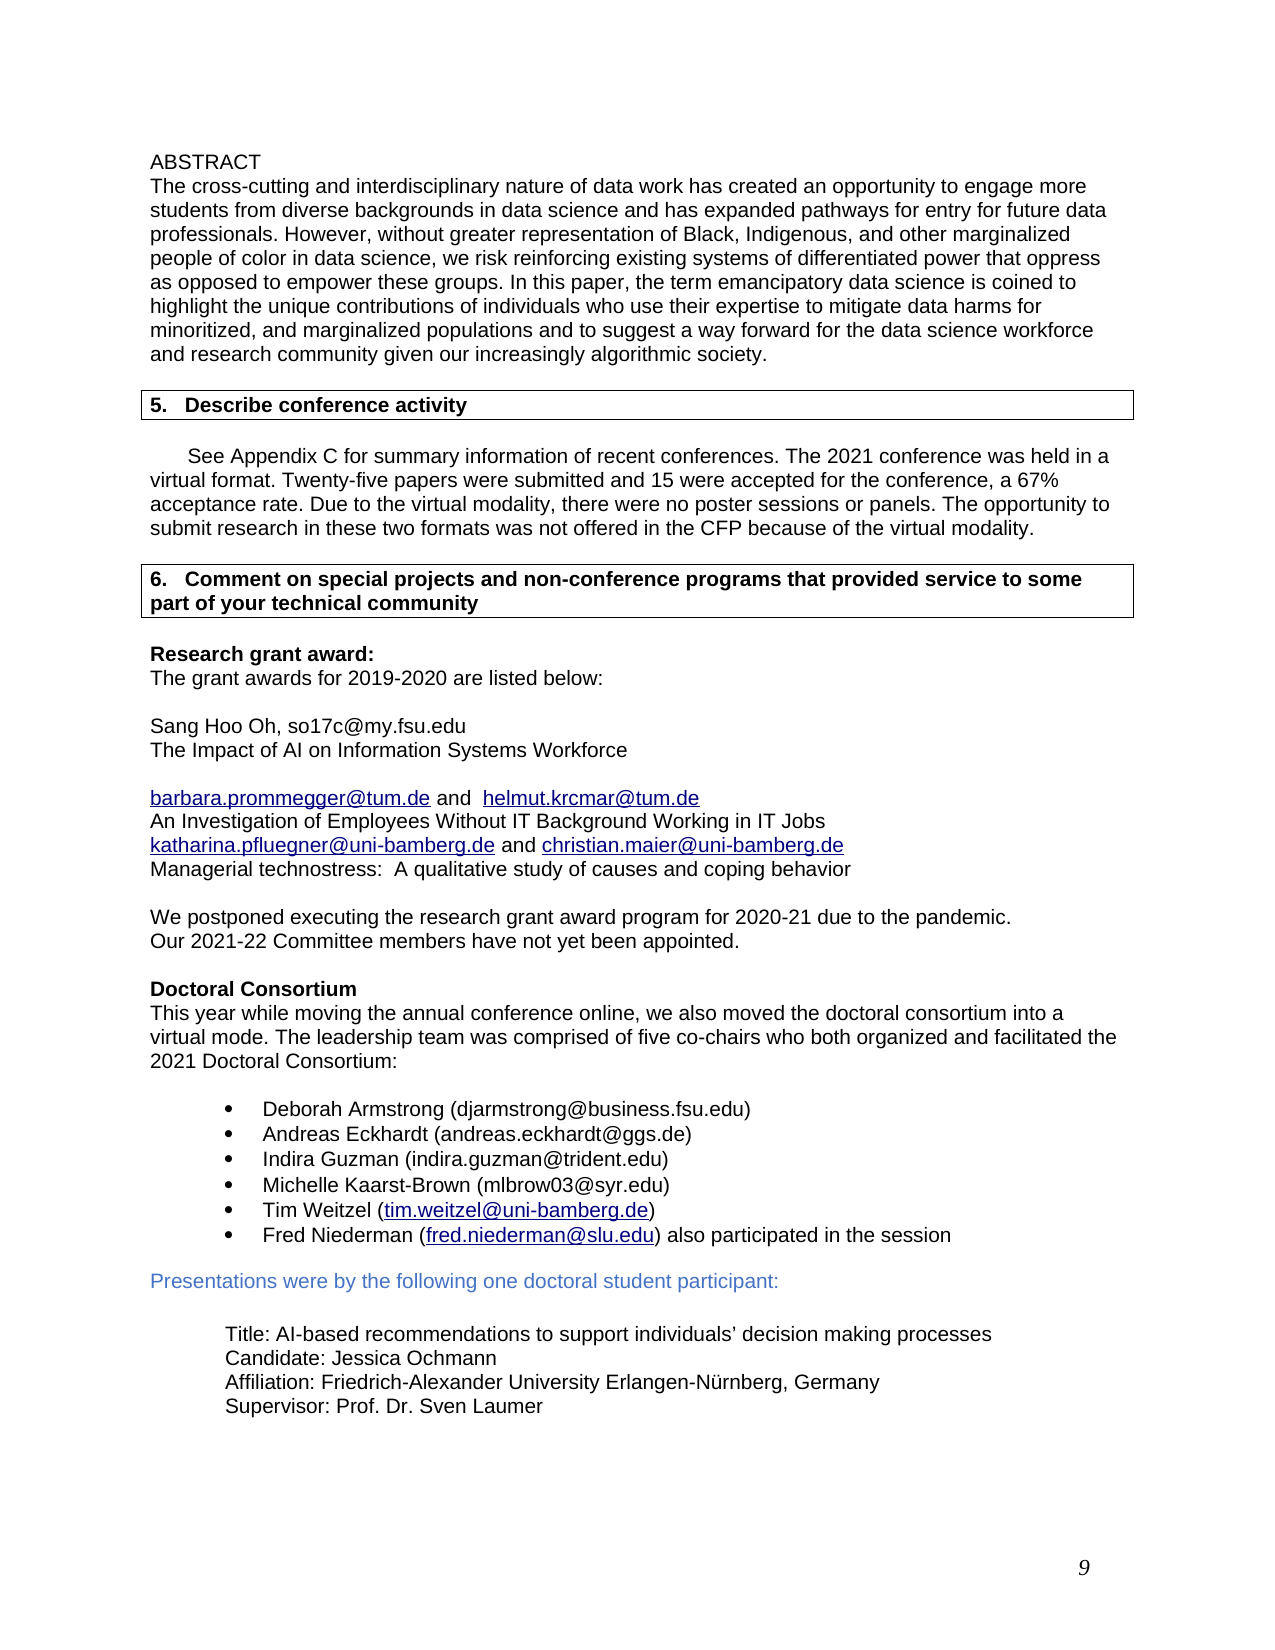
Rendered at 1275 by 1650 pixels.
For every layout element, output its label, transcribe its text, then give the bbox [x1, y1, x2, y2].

text This year while moving the annual conference online, we also moved the doctoral consortium into a virtual mode. The leadership team was comprised of five co-chairs who both organized and facilitated the 2021 Doctoral Consortium: [150, 1001, 1125, 1073]
list Indira Guzman (indira.guzman@trident.edu) [225, 1147, 1125, 1171]
text Affiliation: Friedrich-Alexander University Erlangen-Nürnberg, Germany [225, 1369, 1125, 1393]
text Managerial technostress: A qualitative study of causes and coping behavior [150, 857, 1125, 881]
text 6. Comment on special projects and non-conference programs that provided service to some part of your technical community [142, 565, 1133, 617]
text Sang Hoo Oh, so17c@my.fsu.edu [150, 713, 1125, 737]
list Deborah Armstrong (djarmstrong@business.fsu.edu) [225, 1097, 1125, 1121]
text 5. Describe conference activity [142, 391, 1133, 419]
text Candidate: Jessica Ochmann [225, 1346, 1125, 1369]
text The Impact of AI on Information Systems Workforce [150, 737, 1125, 761]
list Andreas Eckhardt (andreas.eckhardt@ggs.de) [225, 1122, 1125, 1146]
list Tim Weitzel (tim.weitzel@uni-bamberg.de) [225, 1198, 1125, 1222]
text Doctoral Consortium [150, 977, 1125, 1001]
text We postponed executing the research grant award program for 2020-21 due to the pandemic. [150, 905, 1125, 929]
text Title: AI-based recommendations to support individuals’ decision making processes [225, 1322, 1125, 1346]
list Fred Niederman (fred.niederman@slu.edu) also participated in the session [225, 1223, 1125, 1247]
text ABSTRACT [150, 150, 1125, 174]
text An Investigation of Employees Without IT Background Working in IT Jobs [150, 809, 1125, 833]
text barbara.prommegger@tum.de and helmut.krcmar@tum.de [150, 785, 1125, 809]
list Michelle Kaarst-Brown (mlbrow03@syr.edu) [225, 1172, 1125, 1197]
subtitle Presentations were by the following one doctoral student participant: [150, 1269, 1125, 1293]
text See Appendix C for summary information of recent conferences. The 2021 conference was held in a virtual format. Twenty-five papers were submitted and 15 were accepted for the conference, a 67% acceptance rate. Due to the virtual modality, there were no poster sessions or panels. The opportunity to submit research in these two formats was not offered in the CFP because of the virtual modality. [150, 444, 1125, 539]
text The cross-cutting and interdisciplinary nature of data work has created an opportunity to engage more students from diverse backgrounds in data science and has expanded pathways for entry for future data professionals. However, without greater representation of Black, Indigenous, and other marginalized people of color in data science, we risk reinforcing existing systems of differentiated power that oppress as opposed to empower these groups. In this paper, the term emancipatory data science is coined to highlight the unique contributions of individuals who use their expertise to mitigate data harms for minoritized, and marginalized populations and to suggest a way forward for the data science workforce and research community given our increasingly algorithmic society. [150, 174, 1125, 366]
text Research grant award: [150, 642, 1125, 666]
text The grant awards for 2019-2020 are listed below: [150, 666, 1125, 689]
text Supervisor: Prof. Dr. Sven Laumer [225, 1393, 1125, 1417]
text Our 2021-22 Committee members have not yet been appointed. [150, 929, 1125, 953]
text katharina.pfluegner@uni-bamberg.de and christian.maier@uni-bamberg.de [150, 833, 1125, 857]
